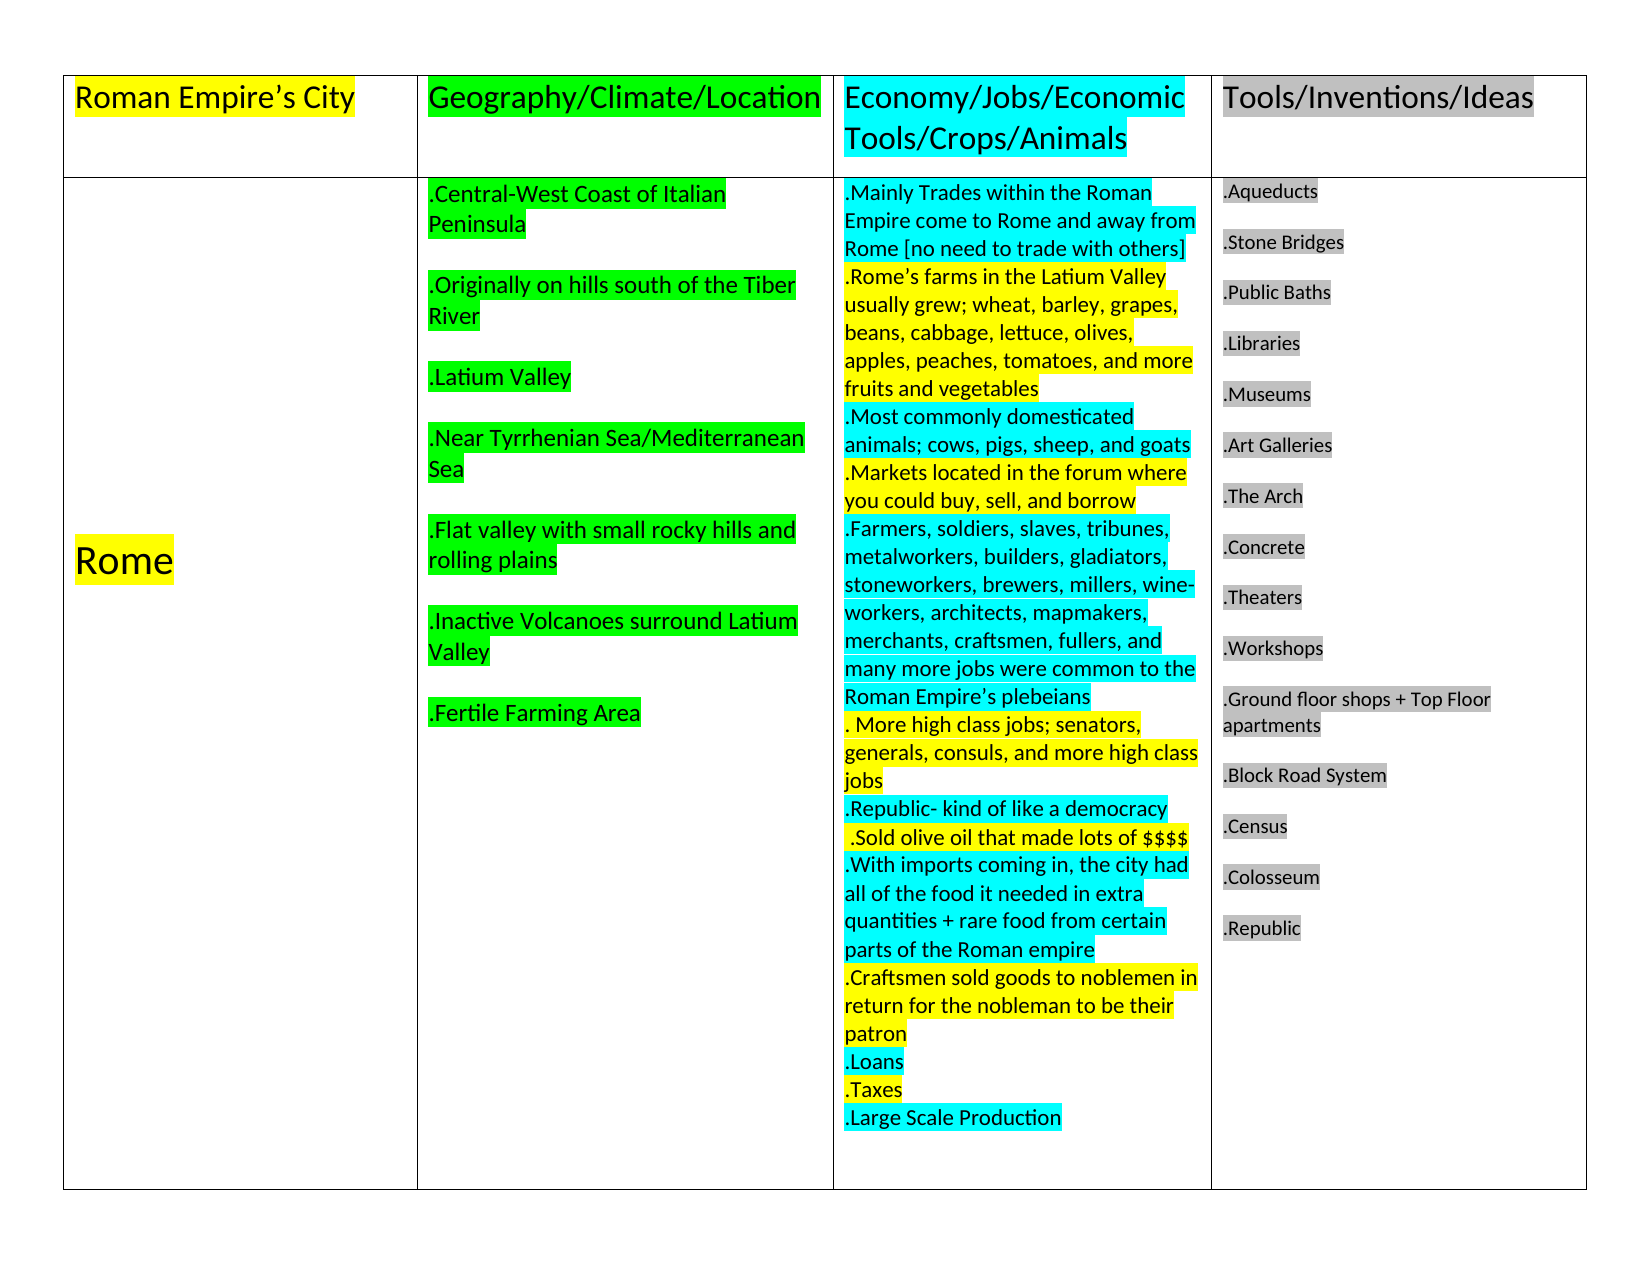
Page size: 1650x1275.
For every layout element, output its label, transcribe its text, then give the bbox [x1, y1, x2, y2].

table_cell .Aqueducts .Stone Bridges .Public Baths .Libraries .Museums .Art Galleries .The Arch .Concrete .Theaters .Workshops .Ground floor shops + Top Floor apartments .Block Road System .Census .Colosseum .Republic [1212, 178, 1586, 1188]
table_header Geography/Climate/Location [418, 76, 833, 177]
table_header Roman Empire’s City [64, 76, 417, 177]
table_header Economy/Jobs/Economic Tools/Crops/Animals [834, 76, 1211, 177]
table_cell .Mainly Trades within the Roman Empire come to Rome and away from Rome [no need to trade with others] .Rome’s farms in the Latium Valley usually grew; wheat, barley, grapes, beans, cabbage, lettuce, olives, apples, peaches, tomatoes, and more fruits and vegetables .Most commonly domesticated animals; cows, pigs, sheep, and goats .Markets located in the forum where you could buy, sell, and borrow .Farmers, soldiers, slaves, tribunes, metalworkers, builders, gladiators, stoneworkers, brewers, millers, wine-workers, architects, mapmakers, merchants, craftsmen, fullers, and many more jobs were common to the Roman Empire’s plebeians . More high class jobs; senators, generals, consuls, and more high class jobs .Republic- kind of like a democracy .Sold olive oil that made lots of $$$$ .With imports coming in, the city had all of the food it needed in extra quantities + rare food from certain parts of the Roman empire .Craftsmen sold goods to noblemen in return for the nobleman to be their patron .Loans .Taxes .Large Scale Production [834, 178, 1211, 1188]
table_cell Rome [64, 178, 417, 1188]
table_header Tools/Inventions/Ideas [1212, 76, 1586, 177]
table_cell .Central-West Coast of Italian Peninsula .Originally on hills south of the Tiber River .Latium Valley .Near Tyrrhenian Sea/Mediterranean Sea .Flat valley with small rocky hills and rolling plains .Inactive Volcanoes surround Latium Valley .Fertile Farming Area [418, 178, 833, 1188]
